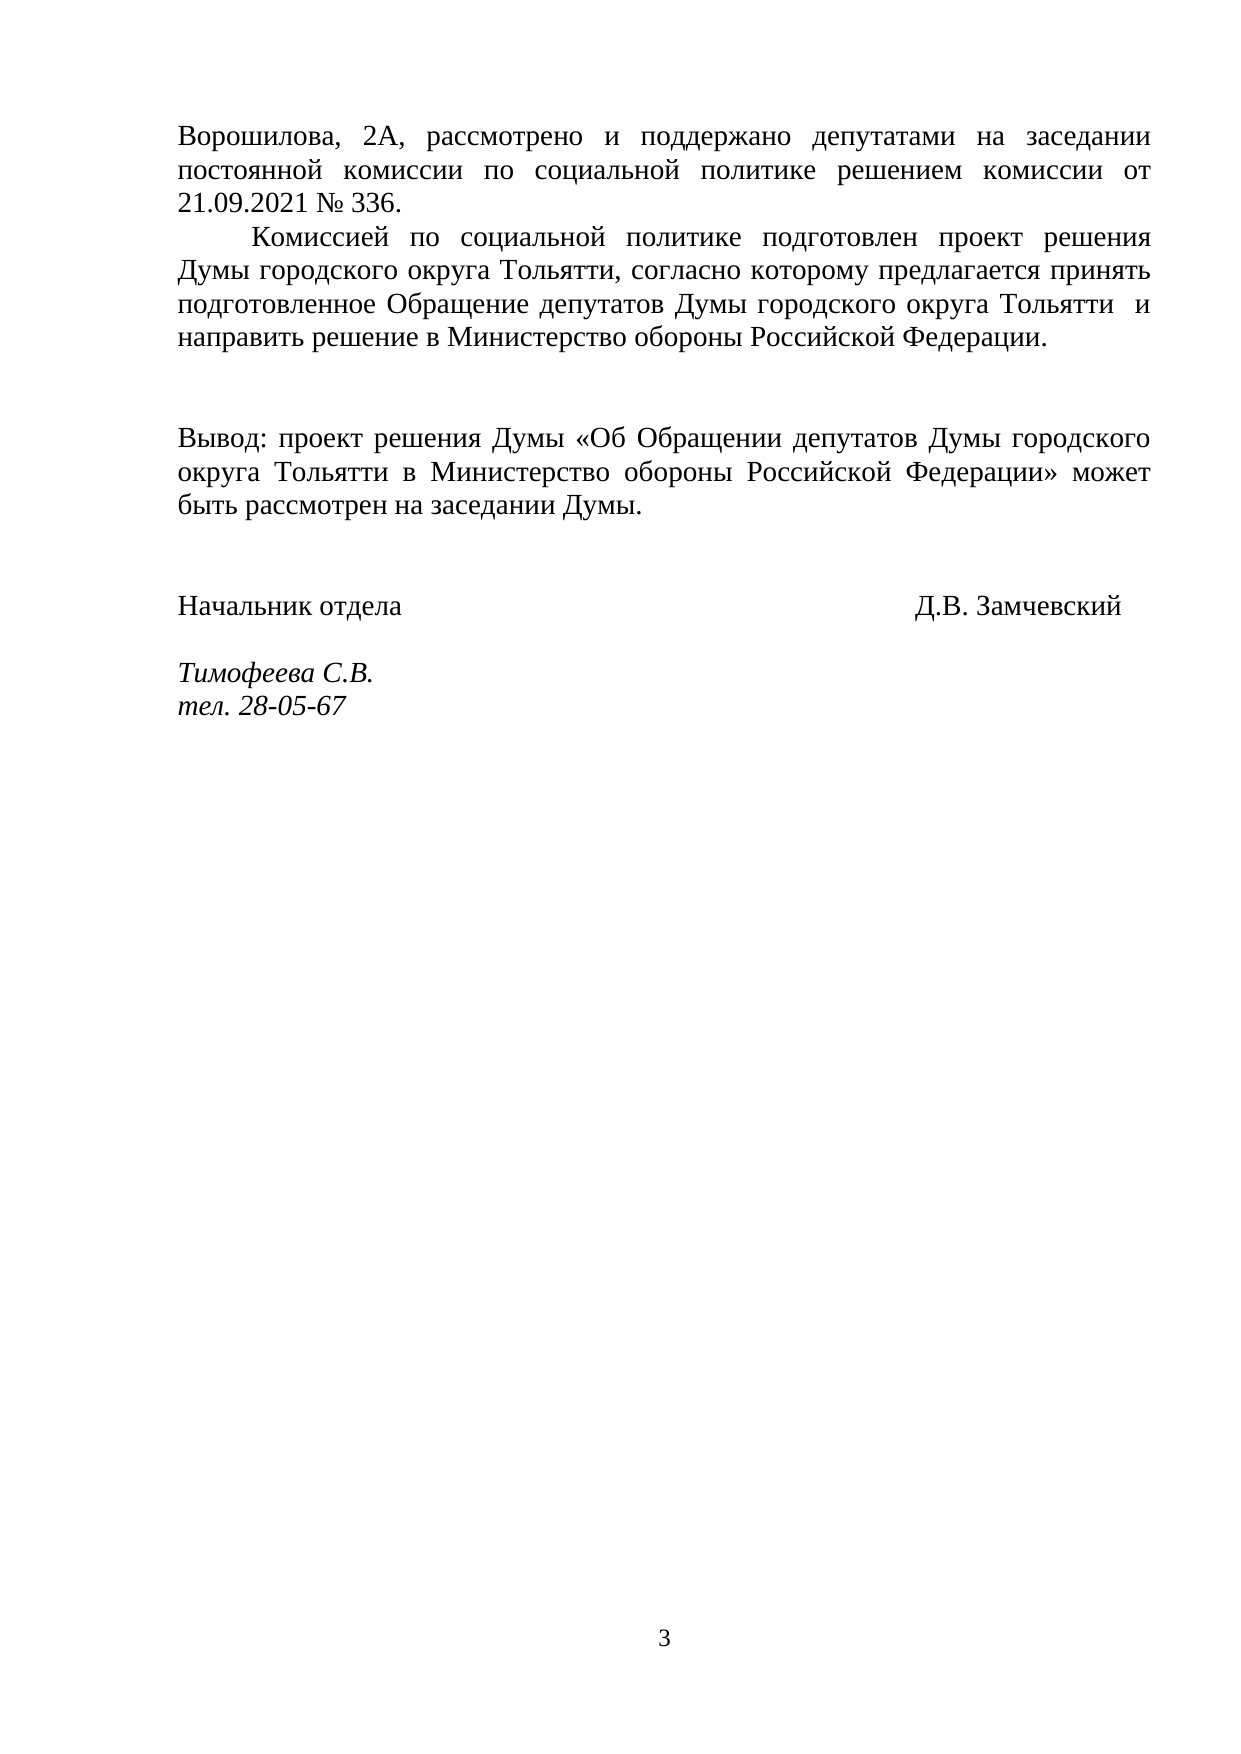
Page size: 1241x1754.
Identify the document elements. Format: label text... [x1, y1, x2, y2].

text тел. [177, 688, 1152, 722]
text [177, 118, 1152, 219]
text Начальник отдела Д.В. Замчевский [177, 588, 1152, 621]
text Тимофеева С.В. [177, 655, 1152, 688]
text Вывод: проект решения Думы «Об Обращении депутатов Думы городского округа Тольятти в Министерство обороны Российской Федерации» может быть рассмотрен на заседании Думы. [177, 420, 1152, 521]
text Комиссией по социальной политике подготовлен проект решения Думы городского округа Тольятти, согласно которому предлагается принять подготовленное Обращение депутатов Думы городского округа Тольятти и направить решение в Министерство обороны Российской Федерации. [177, 219, 1152, 353]
